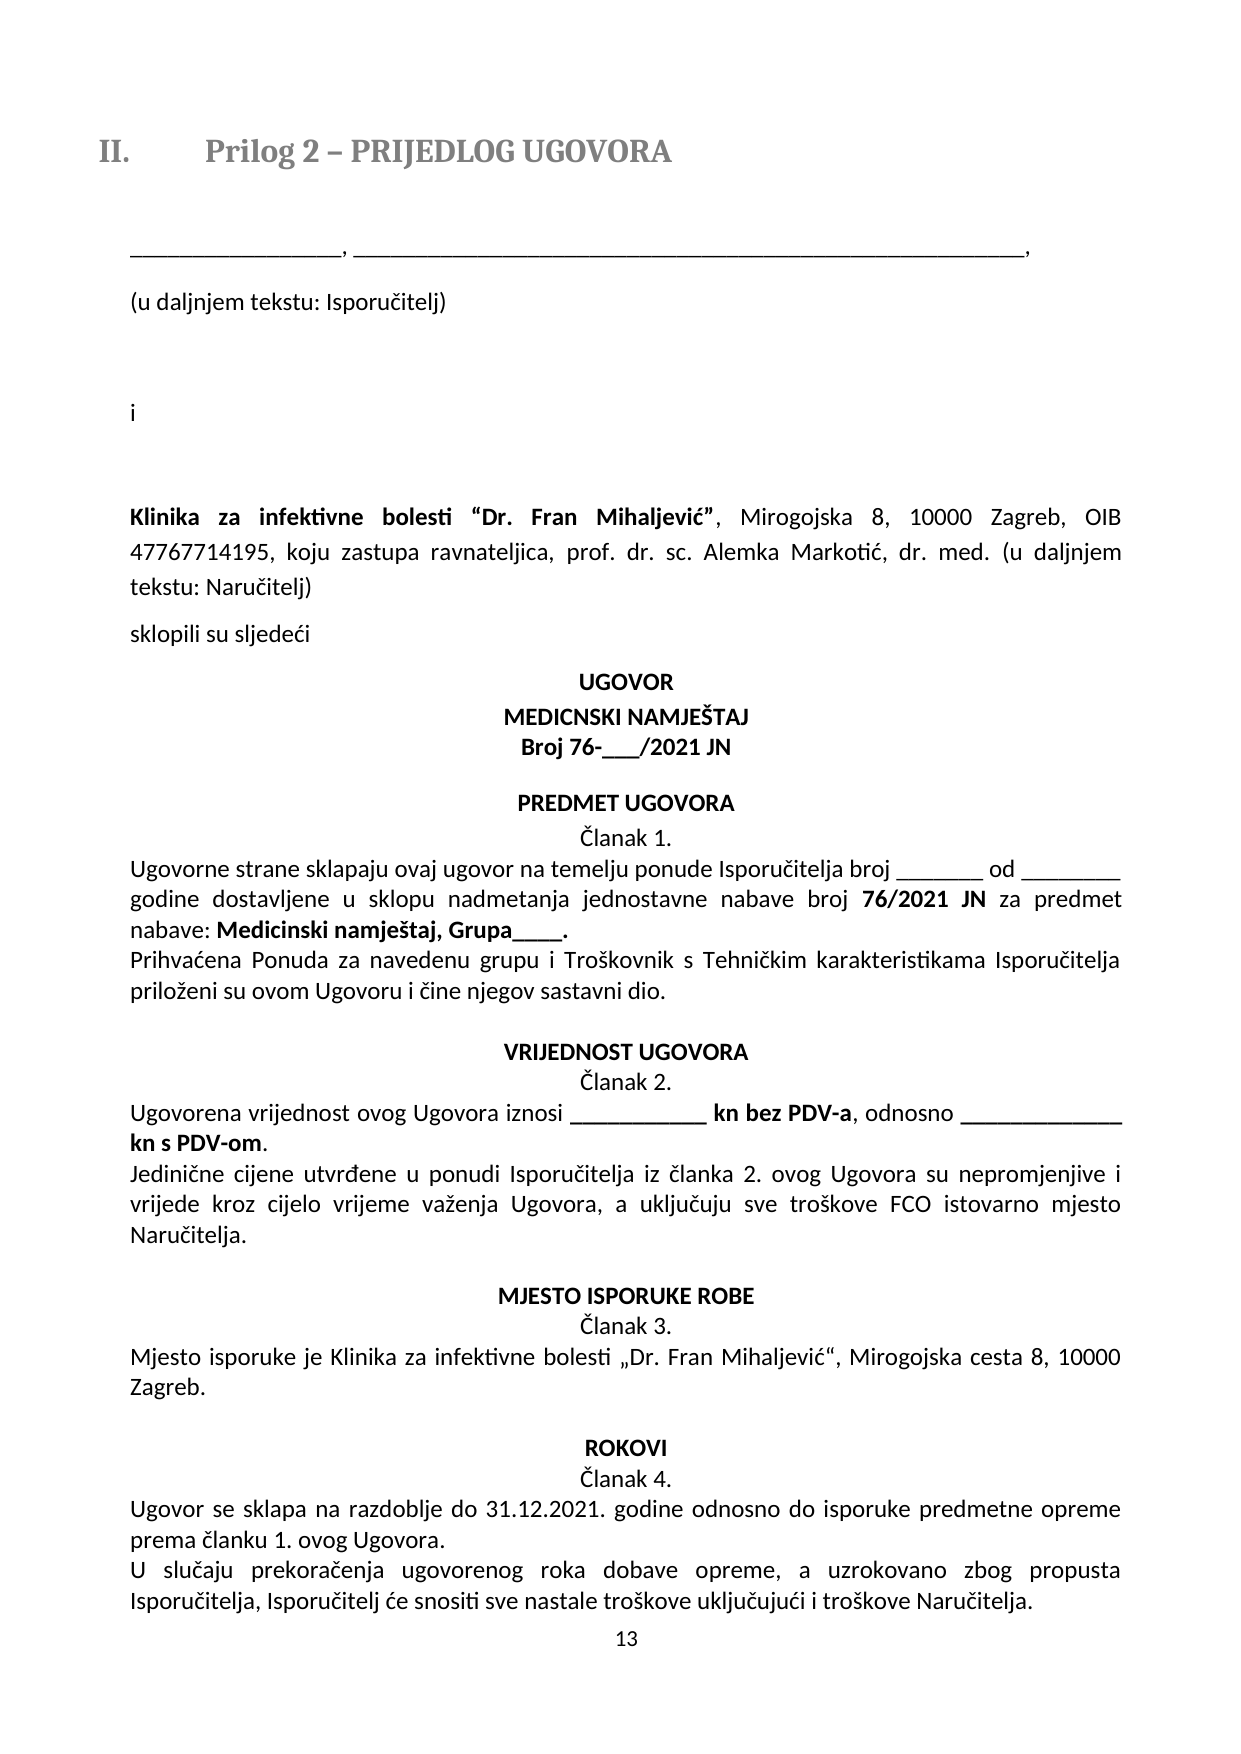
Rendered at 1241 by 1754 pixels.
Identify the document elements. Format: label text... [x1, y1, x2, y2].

text MJESTO ISPORUKE ROBE [130, 1280, 1122, 1311]
text Ugovorena vrijednost ovog Ugovora iznosi ___________ kn bez PDV-a, odnosno _____________ kn s PDV-om. [130, 1097, 1122, 1158]
text Broj 76-___/2021 JN [130, 731, 1122, 762]
text Ugovor se sklapa na razdoblje do 31.12.2021. godine odnosno do isporuke predmetne opreme prema članku 1. ovog Ugovora. [130, 1494, 1122, 1555]
text Mjesto isporuke je Klinika za infektivne bolesti „Dr. Fran Mihaljević“, Mirogojska cesta 8, 10000 Zagreb. [130, 1341, 1122, 1402]
text Prilog 2 – PRIJEDLOG UGOVORA [130, 133, 1122, 171]
text UGOVOR [130, 666, 1122, 696]
text VRIJEDNOST UGOVORA [130, 1036, 1122, 1066]
text _________________, ______________________________________________________, [130, 230, 1122, 261]
text MEDICNSKI NAMJEŠTAJ [130, 701, 1122, 731]
text Članak 2. [130, 1066, 1122, 1097]
text ROKOVI [130, 1433, 1122, 1463]
text (u daljnjem tekstu: Isporučitelj) [130, 286, 1122, 316]
text Prihvaćena Ponuda za navedenu grupu i Troškovnik s Tehničkim karakteristikama Isporučitelja priloženi su ovom Ugovoru i čine njegov sastavni dio. [130, 944, 1122, 1005]
text Članak 1. [130, 822, 1122, 853]
text U slučaju prekoračenja ugovorenog roka dobave opreme, a uzrokovano zbog propusta Isporučitelja, Isporučitelj će snositi sve nastale troškove uključujući i troškove Naručitelja. [130, 1555, 1122, 1616]
text Ugovorne strane sklapaju ovaj ugovor na temelju ponude Isporučitelja broj _______ od ________ godine dostavljene u sklopu nadmetanja jednostavne nabave broj 76/2021 JN za predmet nabave: Medicinski namještaj, Grupa____. [130, 853, 1122, 944]
text Članak 4. [130, 1463, 1122, 1494]
text i [130, 397, 1122, 428]
text Jedinične cijene utvrđene u ponudi Isporučitelja iz članka 2. ovog Ugovora su nepromjenjive i vrijede kroz cijelo vrijeme važenja Ugovora, a uključuju sve troškove FCO istovarno mjesto Naručitelja. [130, 1158, 1122, 1249]
text PREDMET UGOVORA [130, 787, 1122, 818]
text sklopili su sljedeći [130, 618, 1122, 649]
text Članak 3. [130, 1311, 1122, 1341]
text Klinika za infektivne bolesti “Dr. Fran Mihaljević”, Mirogojska 8, 10000 Zagreb, OIB 47767714195, koju zastupa ravnateljica, prof. dr. sc. Alemka Markotić, dr. med. (u daljnjem tekstu: Naručitelj) [130, 501, 1122, 601]
